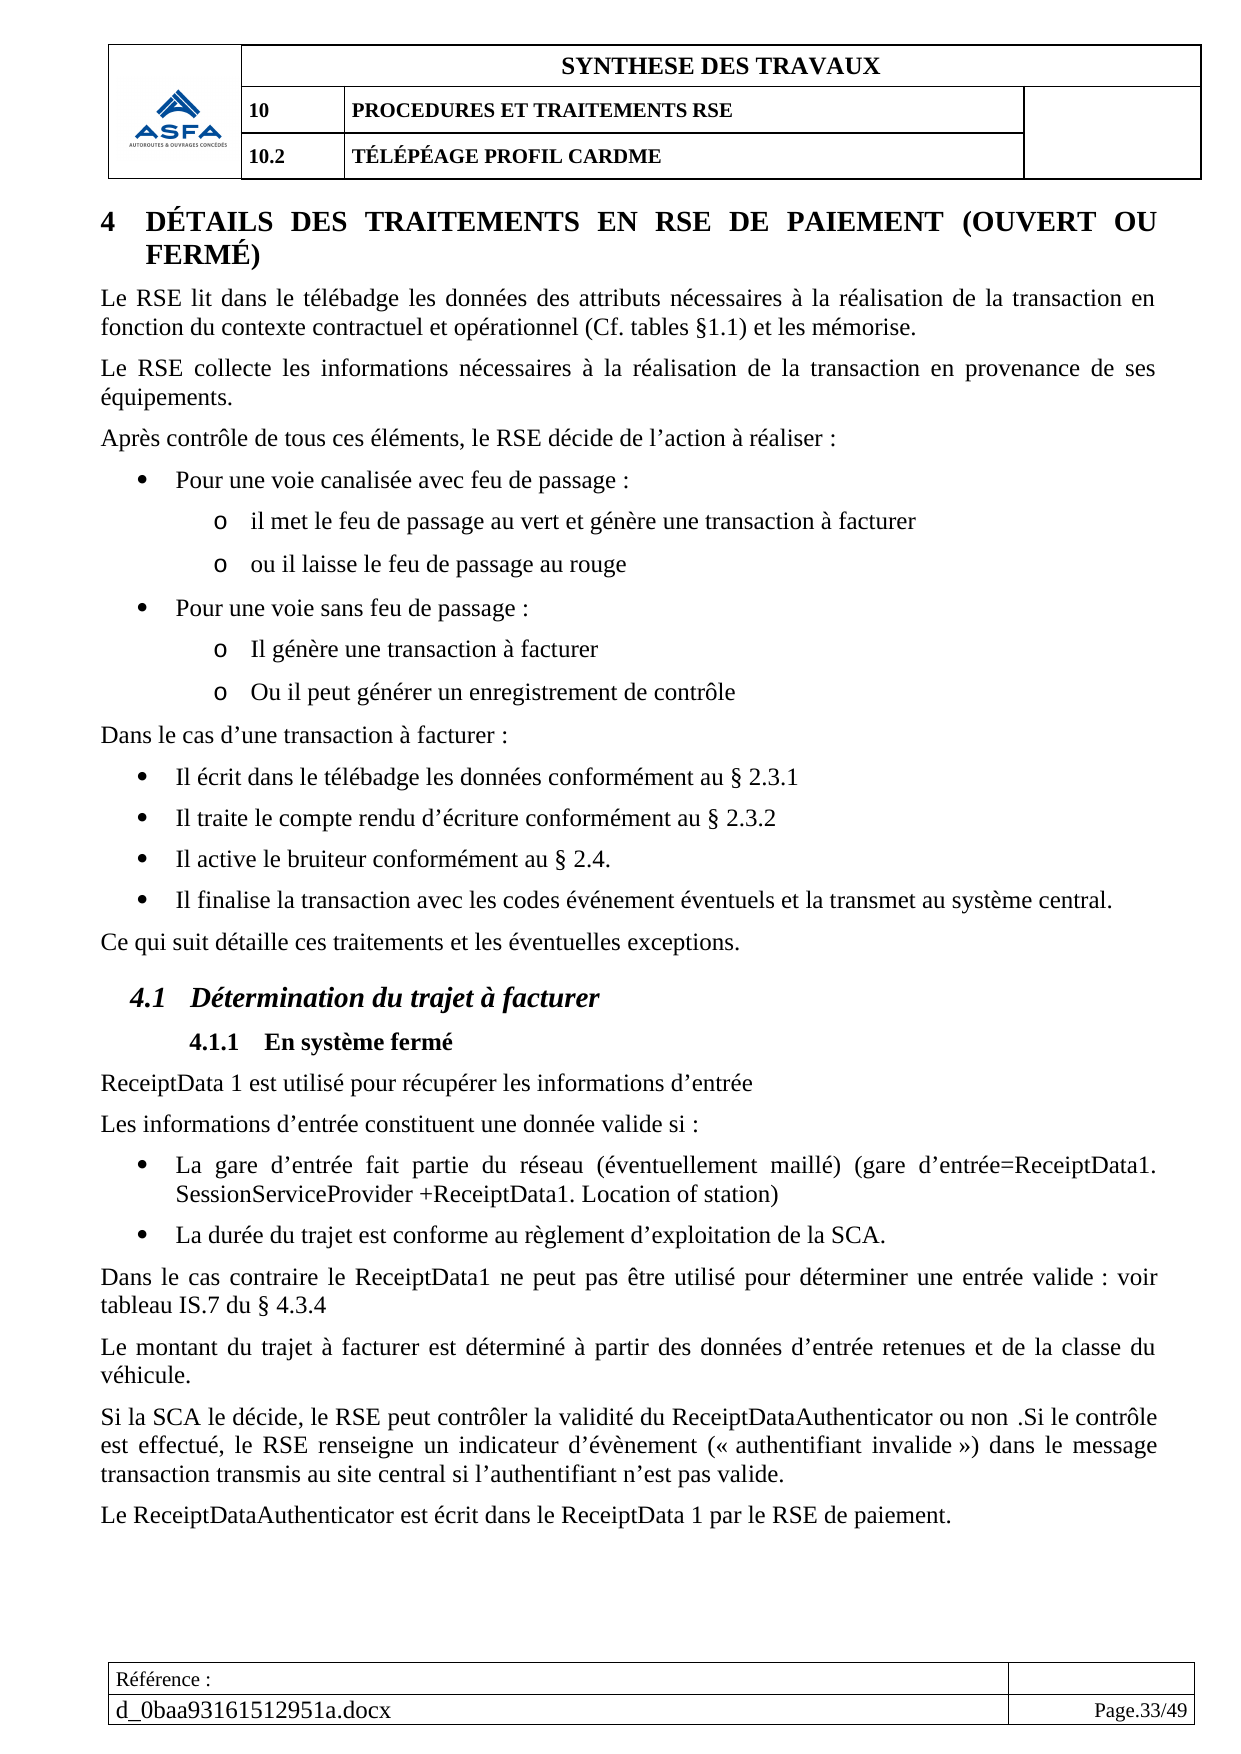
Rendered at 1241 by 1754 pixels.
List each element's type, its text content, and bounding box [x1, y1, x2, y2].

list Pour une voie canalisée avec feu de passage : [138, 465, 1157, 493]
list Dans le cas d’une transaction à facturer : [100, 721, 1157, 749]
list Il traite le compte rendu d’écriture conformément au § 2.3.2 [138, 803, 1157, 832]
text Dans le cas contraire le ReceiptData1 ne peut pas être utilisé pour déterminer une entrée valide : voir tableau IS.7 du § 4.3.4 [100, 1262, 1157, 1319]
list Il finalise la transaction avec les codes événement éventuels et la transmet au système central. [138, 886, 1157, 914]
list Il active le bruiteur conformément au § 2.4. [138, 844, 1157, 873]
text Si la SCA le décide, le RSE peut contrôler la validité du ReceiptDataAuthenticator ou non .Si le contrôle est effectué, le RSE renseigne un indicateur d’évènement (« authentifiant invalide ») dans le message transaction transmis au site central si l’authentifiant n’est pas valide. [100, 1402, 1157, 1488]
list Ce qui suit détaille ces traitements et les éventuelles exceptions. [100, 927, 1157, 956]
list La durée du trajet est conforme au règlement d’exploitation de la SCA. [138, 1220, 1157, 1249]
list il met le feu de passage au vert et génère une transaction à facturer [213, 506, 1157, 537]
subtitle DÉTAILS DES TRAITEMENTS EN RSE DE PAIEMENT (ouvert ou fermé) [100, 204, 1157, 271]
list Il génère une transaction à facturer [213, 634, 1157, 665]
picture [115, 76, 241, 161]
list Il écrit dans le télébadge les données conformément au § 2.3.1 [138, 762, 1157, 791]
list Pour une voie sans feu de passage : [138, 593, 1157, 621]
list Ou il peut générer un enregistrement de contrôle [213, 677, 1157, 708]
text Le RSE lit dans le télébadge les données des attributs nécessaires à la réalisation de la transaction en fonction du contexte contractuel et opérationnel (Cf. tables §1.1) et les mémorise. [100, 283, 1157, 341]
text Le ReceiptDataAuthenticator est écrit dans le ReceiptData 1 par le RSE de paiement. [100, 1500, 1157, 1529]
text ReceiptData 1 est utilisé pour récupérer les informations d’entrée [100, 1068, 1157, 1097]
text Après contrôle de tous ces éléments, le RSE décide de l’action à réaliser : [100, 423, 1157, 452]
text Le RSE collecte les informations nécessaires à la réalisation de la transaction en provenance de ses équipements. [100, 353, 1157, 411]
text Les informations d’entrée constituent une donnée valide si : [100, 1109, 1157, 1138]
subtitle Détermination du trajet à facturer [130, 981, 1157, 1014]
subtitle En système fermé [189, 1027, 1157, 1055]
list ou il laisse le feu de passage au rouge [213, 549, 1157, 580]
list La gare d’entrée fait partie du réseau (éventuellement maillé) (gare d’entrée=ReceiptData1. SessionServiceProvider +ReceiptData1. Location of station) [138, 1150, 1157, 1208]
text Le montant du trajet à facturer est déterminé à partir des données d’entrée retenues et de la classe du véhicule. [100, 1332, 1157, 1389]
